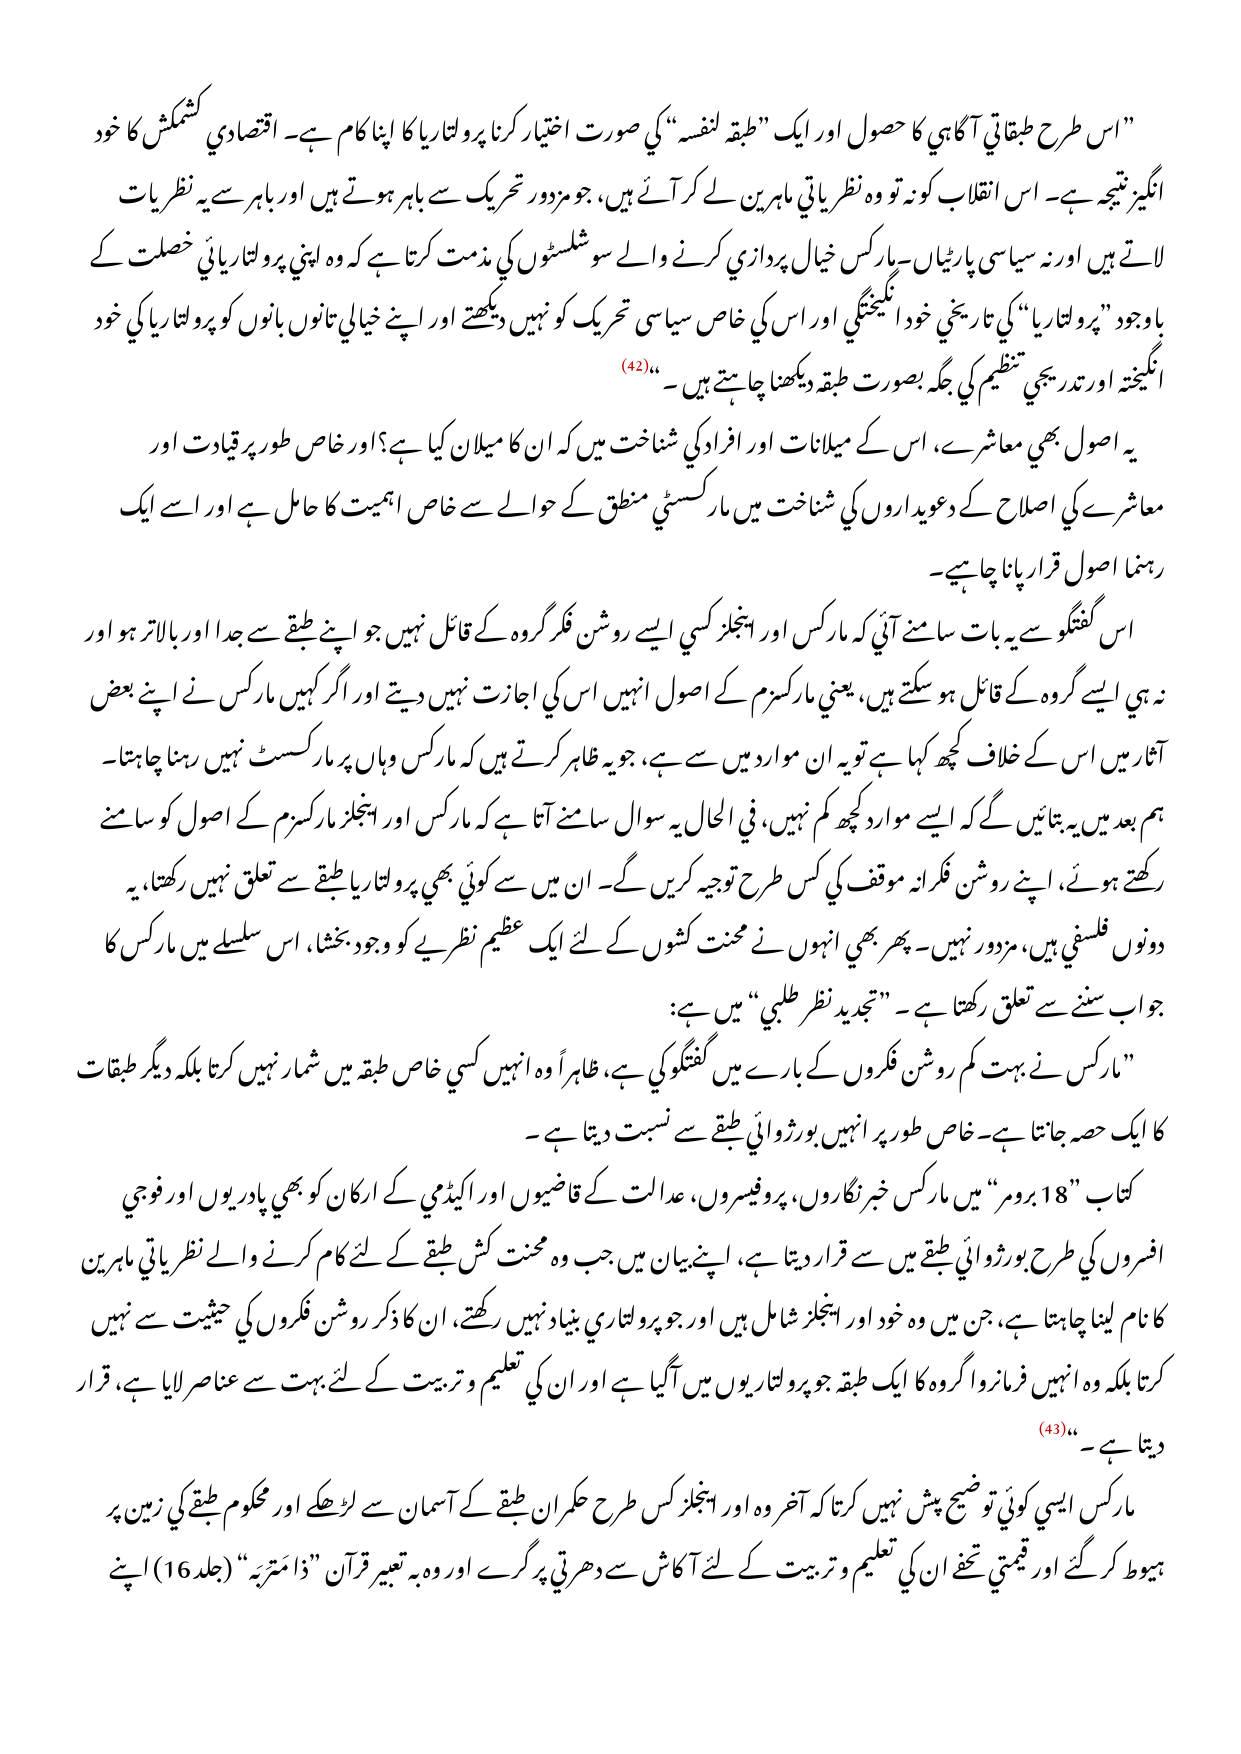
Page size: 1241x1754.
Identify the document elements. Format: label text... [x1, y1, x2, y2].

text كتاب ”18 برومر“ ميں ماركس خبر نگاروں، پروفيسروں، عدالت كے قاضيوں اور اكيڈمي كے اركان كو بھي پادريوں اور فوجي افسروں كي طرح بورژوائي طبقے ميں سے قرار ديتا ہے، اپنے بيان ميں جب وہ محنت كش طبقے كے لئے كام كرنے والے نظرياتي ماہرين كا نام لينا چاہتا ہے، جن ميں وہ خود اور اينجلز شامل ہيں اور جو پرولتاري بنياد نہيں ركھتے، ان كا ذكر روشن فكروں كي حيثيت سے نہيں كرتا بلكہ وہ انہيں فرمانروا گروہ كا ايك طبقہ جو پرولتاريوں ميں آگيا ہے اور ان كي تعليم و تربيت كے لئے بہت سے عناصر لايا ہے، قرار ديتا ہے ۔“(43) [75, 1156, 1165, 1469]
text يہ اصول بھي معاشرے، اس كے ميلانات اور افراد كي شناخت ميں كہ ان كا ميلان كيا ہے؟اور خاص طور پر قيادت اور معاشرے كي اصلاح كے دعويداروں كي شناخت ميں ماركسسٹي منطق كے حوالے سے خاص اہميت كا حامل ہے اور اسے ايك رہنما اصول قرار پانا چاہيے۔ [75, 406, 1165, 594]
text اس گفتگو سے يہ بات سامنے آئي كہ ماركس اور اينجلز كسي ايسے روشن فكر گروہ كے قائل نہيں جو اپنے طبقے سے جدا اور بالاتر ہو اور نہ ہي ايسے گروہ كے قائل ہو سكتے ہيں، يعني ماركسزم كے اصول انہيں اس كي اجازت نہيں ديتے اور اگر كہيں ماركس نے اپنے بعض آثار ميں اس كے خلاف كچھ كہا ہے تو يہ ان موارد ميں سے ہے، جو يہ ظاہر كرتے ہيں كہ ماركس وہاں پر ماركسسٹ نہيں رہنا چاہتا۔ ہم بعد ميں يہ بتائيں گے كہ ايسے موارد كچھ كم نہيں، في الحال يہ سوال سامنے آتا ہے كہ ماركس اور اينجلز ماركسزم كے اصول كو سامنے ركھتے ہوئے، اپنے روشن فكرانہ موقف كي كس طرح توجيہ كريں گے۔ ان ميں سے كوئي بھي پرولتاريا طبقے سے تعلق نہيں ركھتا، يہ دونوں فلسفي ہيں، مزدور نہيں۔ پھر بھي انہوں نے محنت كشوں كے لئے ايك عظيم نظريے كو وجود بخشا، اس سلسلے ميں ماركس كا جواب سننے سے تعلق ركھتا ہے ۔ ”تجديد نظر طلبي“ ميں ہے: [75, 594, 1165, 1031]
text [75, 1469, 1165, 1594]
text ”اس طرح طبقاتي آگاہي كا حصول اور ايك ”طبقہ لنفسہ“ كي صورت اختيار كرنا پرولتاريا كا اپنا كام ہے۔ اقتصادي كشمكش كا خود انگيز نتيجہ ہے۔ اس انقلاب كو نہ تو وہ نظرياتي ماہرين لے كر آئے ہيں، جو مزدور تحريك سے باہر ہوتے ہيں اور باہر سے يہ نظريات لاتے ہيں اور نہ سياسى پارٹياں۔ماركس خيال پردازي كرنے والے سوشلسٹوں كي مذمت كرتا ہے كہ وہ اپني پرولتاريائي خصلت كے باوجود ”پرولتاريا“ كي تاريخي خود انگيختگي اور اس كي خاص سياسى تحريك كو نہيں ديكھتے اور اپنے خيالي تانوں بانوں كو پرولتاريا كي خود انگيختہ اور تدريجي تنظيم كي جگہ بصورت طبقہ ديكھنا چاہتے ہيں ۔“(42) [75, 94, 1165, 406]
text ”ماركس نے بہت كم روشن فكروں كے بارے ميں گفتگو كي ہے، ظاہراً وہ انہيں كسي خاص طبقہ ميں شمار نہيں كرتا بلكہ ديگر طبقات كا ايك حصہ جانتا ہے۔خاص طور پر انہيں بورژوائي طبقے سے نسبت ديتا ہے ۔ [75, 1031, 1165, 1156]
